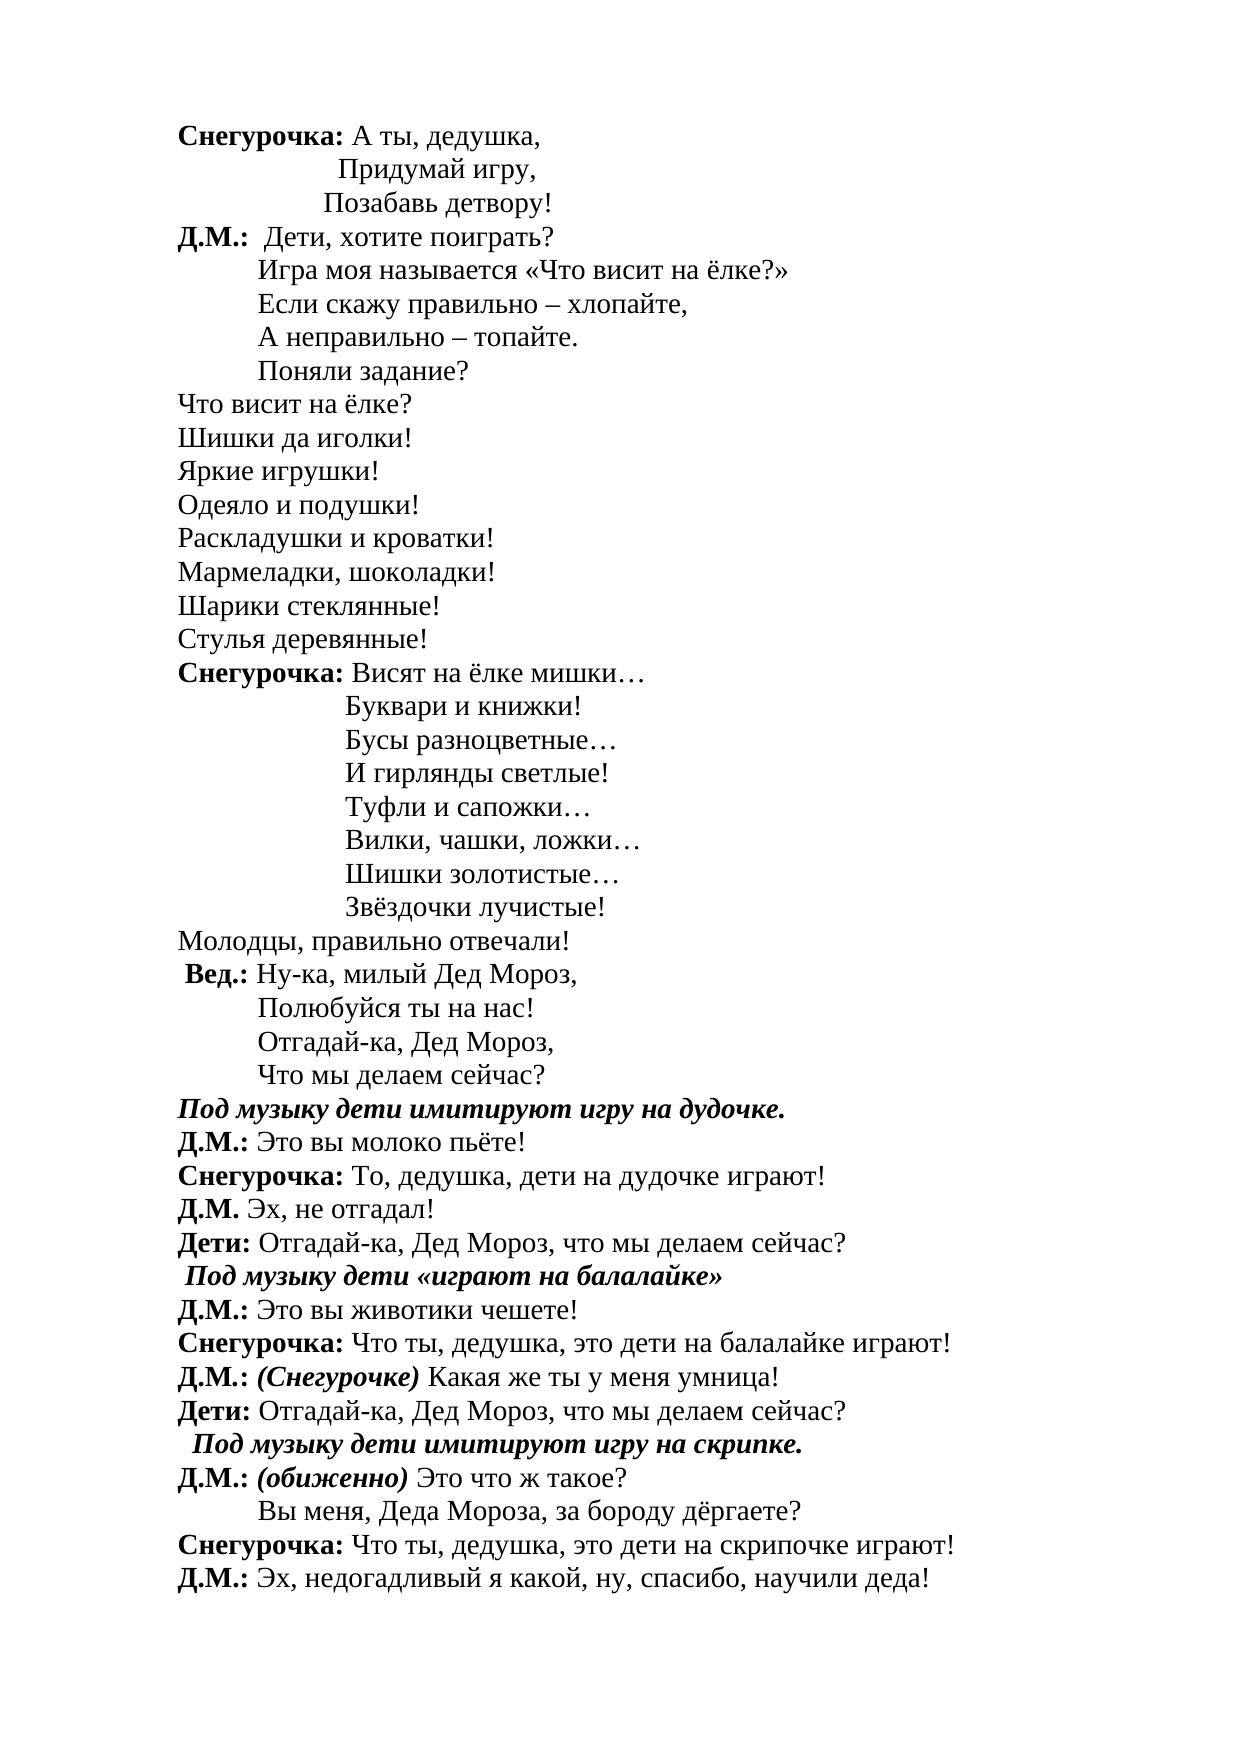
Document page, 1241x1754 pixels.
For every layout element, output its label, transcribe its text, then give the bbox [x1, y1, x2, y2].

text Д.М.: Дети, хотите поиграть? [177, 219, 1152, 252]
text Вед.: Ну-ка, милый Дед Мороз, [177, 957, 1152, 990]
text Позабавь детвору! [177, 185, 1152, 219]
text Под музыку дети имитируют игру на дудочке. [177, 1091, 1152, 1124]
text И гирлянды светлые! [177, 755, 1152, 789]
text Мармеладки, шоколадки! [177, 554, 1152, 588]
text Вилки, чашки, ложки… [177, 822, 1152, 856]
text Д.М.: Это вы животики чешете! [177, 1292, 1152, 1326]
text Дети: Отгадай-ка, Дед Мороз, что мы делаем сейчас? [177, 1225, 1152, 1258]
text Яркие игрушки! [177, 453, 1152, 487]
text Под музыку дети «играют на балалайке» [177, 1258, 1152, 1292]
text Шишки да иголки! [177, 420, 1152, 453]
text А неправильно – топайте. [177, 319, 1152, 353]
text Молодцы, правильно отвечали! [177, 923, 1152, 957]
text Бусы разноцветные… [177, 722, 1152, 755]
text Придумай игру, [177, 152, 1152, 185]
text Полюбуйся ты на нас! [177, 990, 1152, 1024]
text Если скажу правильно – хлопайте, [177, 286, 1152, 319]
text Снегурочка: То, дедушка, дети на дудочке играют! [177, 1158, 1152, 1191]
text Вы меня, Деда Мороза, за бороду дёргаете? [177, 1493, 1152, 1527]
text Звёздочки лучистые! [177, 889, 1152, 923]
text Буквари и книжки! [177, 688, 1152, 722]
text Д.М.: Эх, недогадливый я какой, ну, спасибо, научили деда! [177, 1560, 1152, 1594]
text Снегурочка: Висят на ёлке мишки… [177, 655, 1152, 688]
text Игра моя называется «Что висит на ёлке?» [177, 252, 1152, 286]
text Д.М. Эх, не отгадал! [177, 1191, 1152, 1225]
text Д.М.: Это вы молоко пьёте! [177, 1124, 1152, 1158]
text Шарики стеклянные! [177, 588, 1152, 621]
text Что мы делаем сейчас? [177, 1057, 1152, 1091]
text Снегурочка: А ты, дедушка, [177, 118, 1152, 152]
text Что висит на ёлке? [177, 386, 1152, 420]
text Раскладушки и кроватки! [177, 521, 1152, 554]
text Шишки золотистые… [177, 856, 1152, 889]
text Под музыку дети имитируют игру на скрипке. [177, 1426, 1152, 1460]
text Снегурочка: Что ты, дедушка, это дети на скрипочке играют! [177, 1527, 1152, 1560]
text Одеяло и подушки! [177, 487, 1152, 521]
text Стулья деревянные! [177, 621, 1152, 655]
text Отгадай-ка, Дед Мороз, [177, 1024, 1152, 1057]
text Туфли и сапожки… [177, 789, 1152, 822]
text Снегурочка: Что ты, дедушка, это дети на балалайке играют! [177, 1326, 1152, 1359]
text Д.М.: (обиженно) Это что ж такое? [177, 1460, 1152, 1493]
text Дети: Отгадай-ка, Дед Мороз, что мы делаем сейчас? [177, 1393, 1152, 1426]
text Д.М.: (Снегурочке) Какая же ты у меня умница! [177, 1359, 1152, 1393]
text Поняли задание? [177, 353, 1152, 386]
